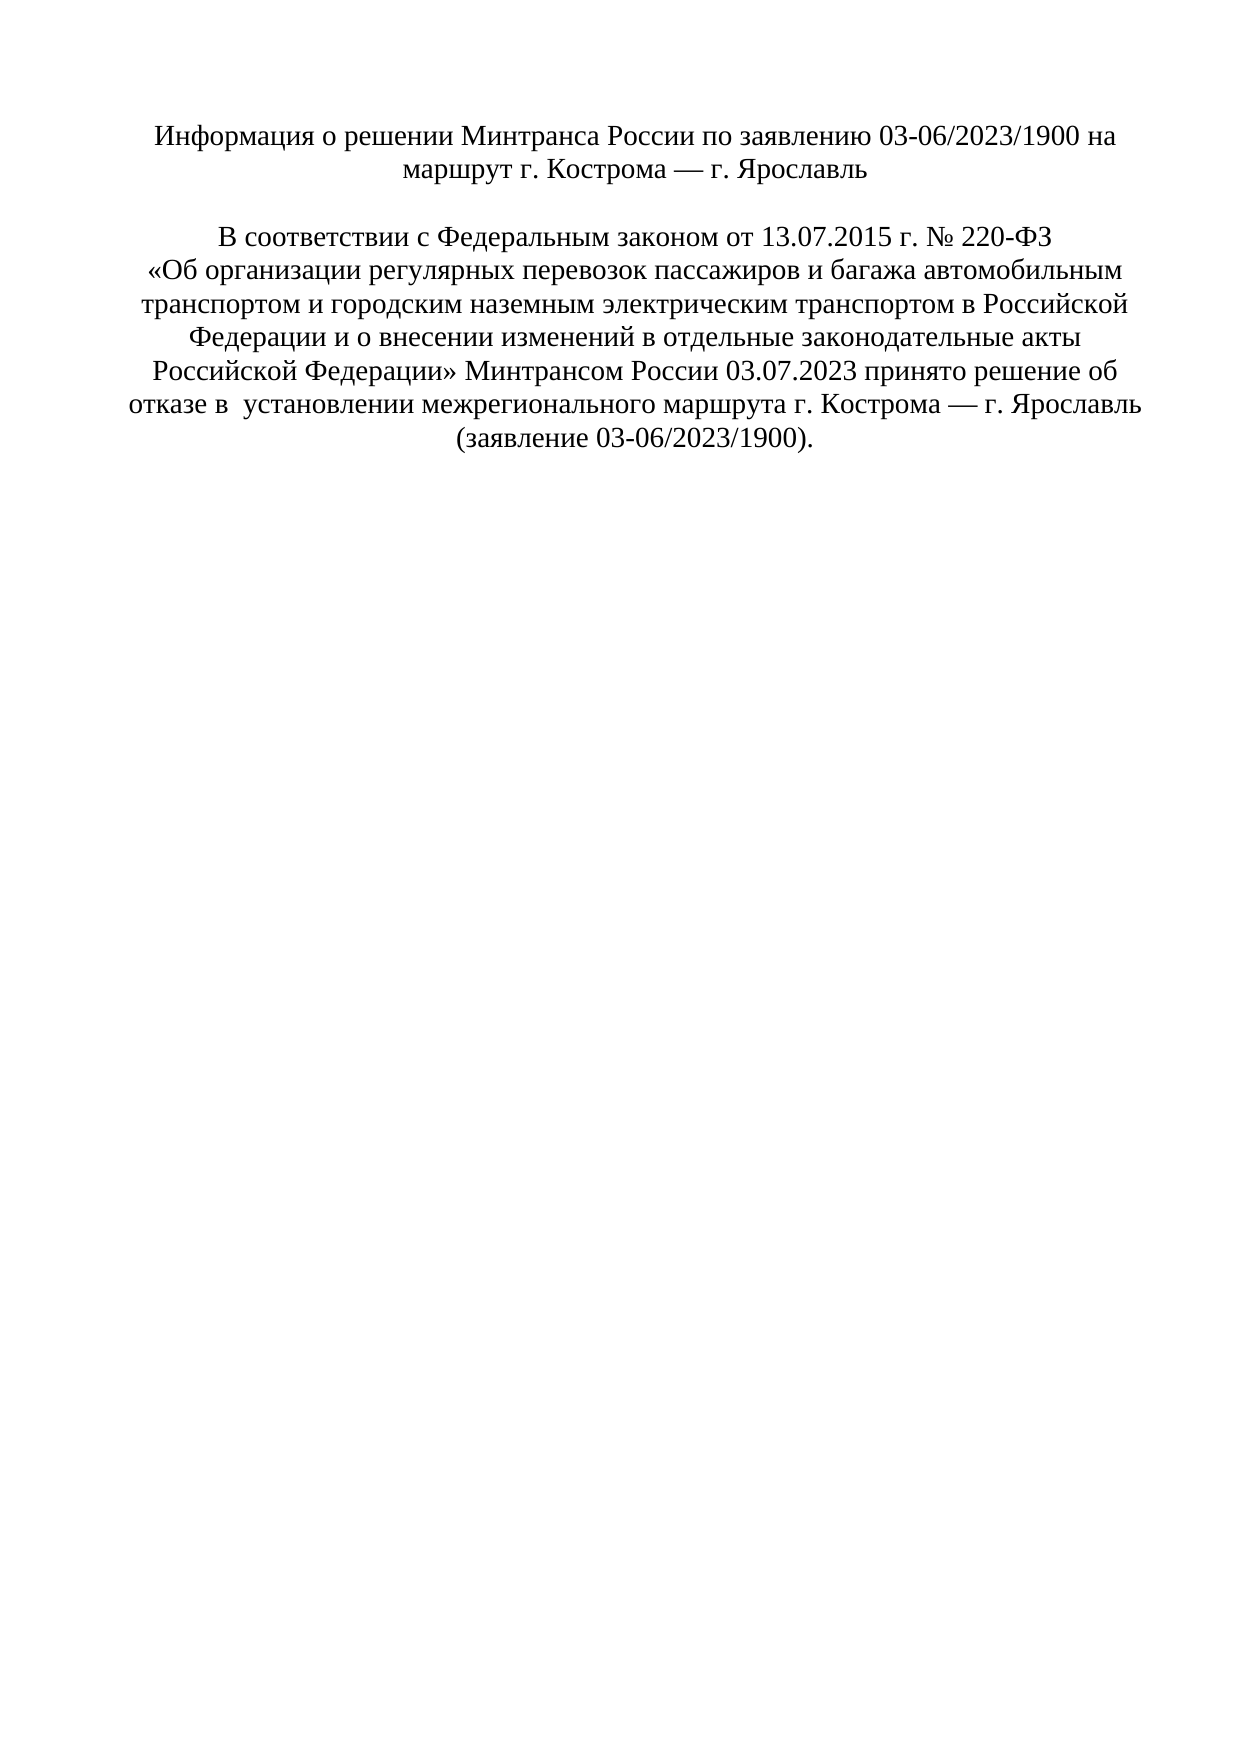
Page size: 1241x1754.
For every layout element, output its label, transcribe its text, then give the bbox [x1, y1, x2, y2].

text Информация о решении Минтранса России по заявлению 03-06/2023/1900 на маршрут г. Кострома — г. Ярославль [118, 118, 1152, 185]
text В соответствии с Федеральным законом от 13.07.2015 г. № 220-ФЗ «Об организации регулярных перевозок пассажиров и багажа автомобильным транспортом и городским наземным электрическим транспортом в Российской Федерации и о внесении изменений в отдельные законодательные акты Российской Федерации» Минтрансом России 03.07.2023 принято решение об отказе в установлении межрегионального маршрута г. Кострома — г. Ярославль (заявление 03-06/2023/1900). [118, 219, 1152, 453]
